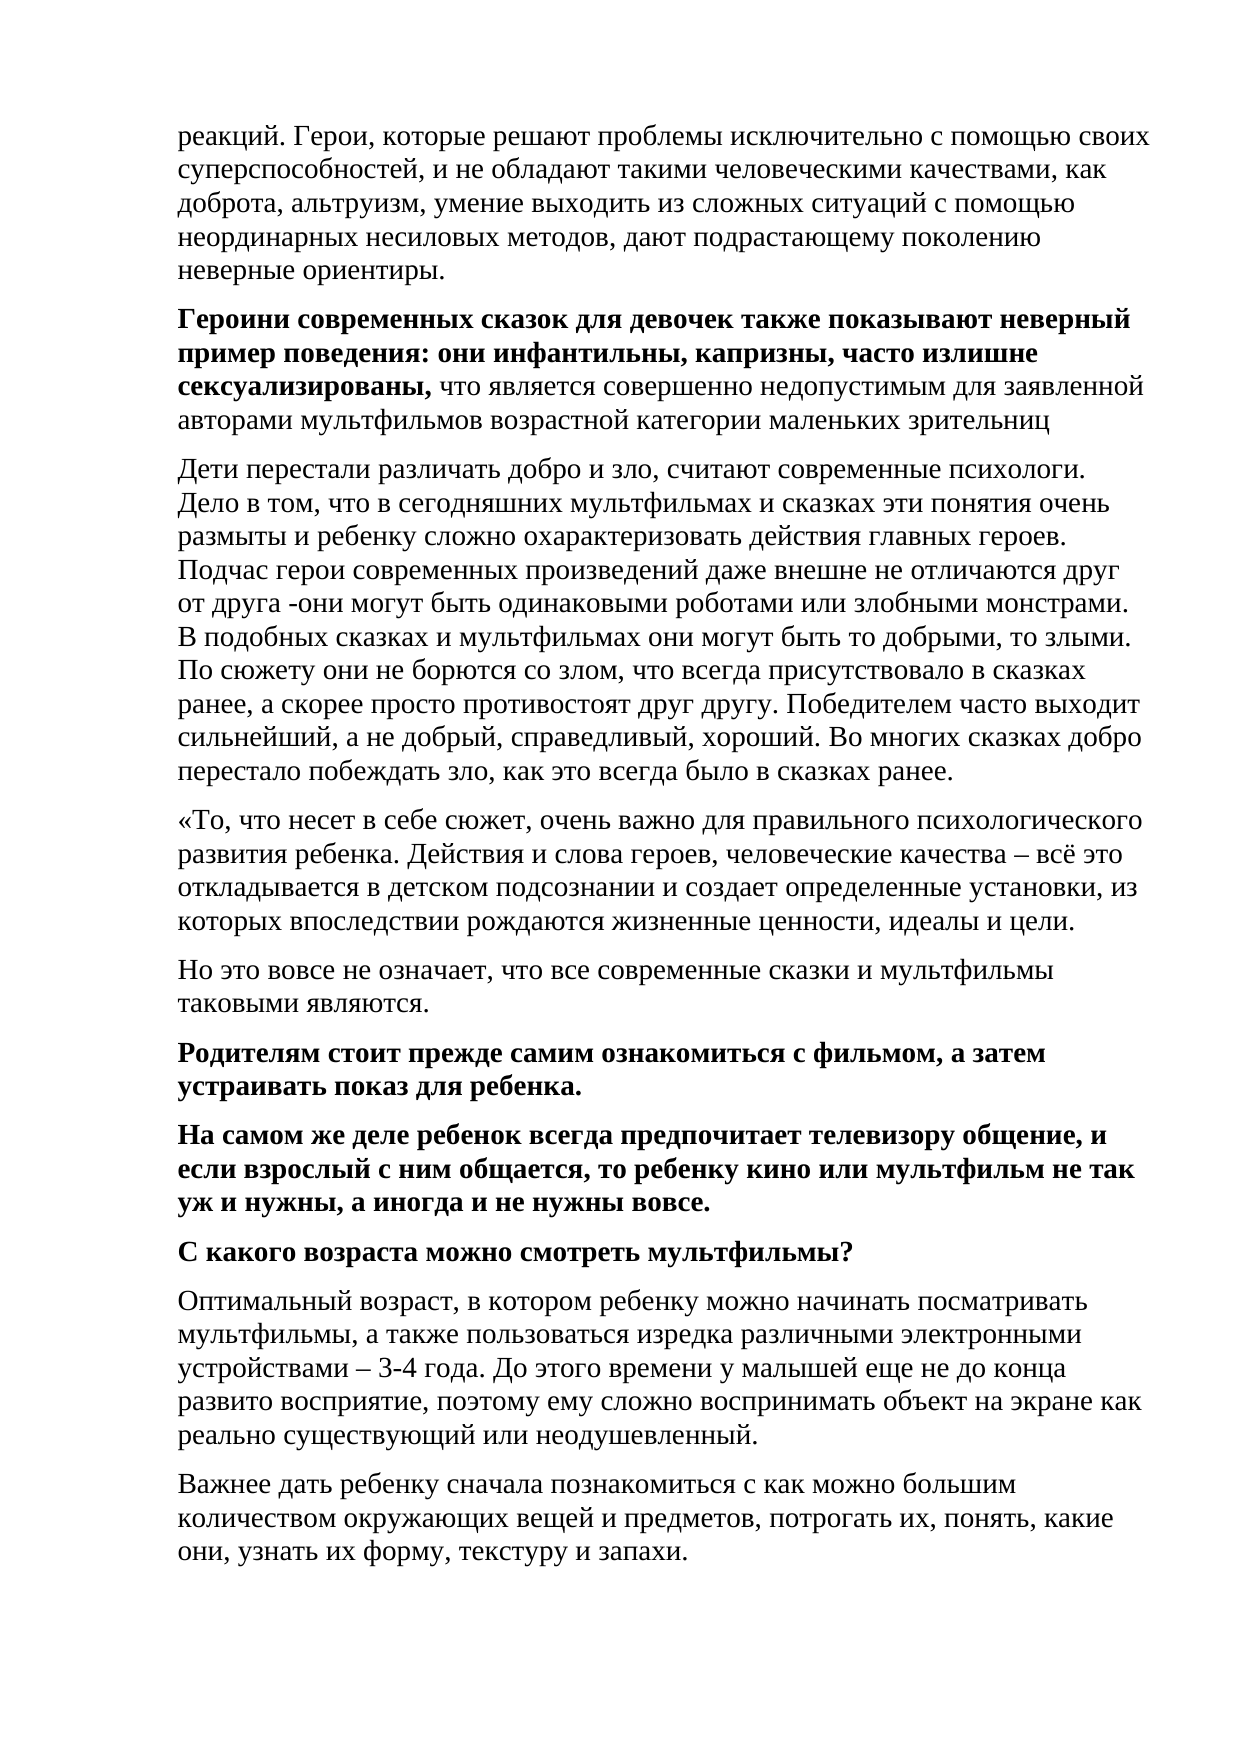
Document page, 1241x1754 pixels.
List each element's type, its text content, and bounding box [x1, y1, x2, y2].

text Но это вовсе не означает, что все современные сказки и мультфильмы таковыми являются. [177, 952, 1152, 1019]
text Оптимальный возраст, в котором ребенку можно начинать посматривать мультфильмы, а также пользоваться изредка различными электронными устройствами – 3-4 года. До этого времени у малышей еще не до конца развито восприятие, поэтому ему сложно воспринимать объект на экране как реально существующий или неодушевленный. [177, 1283, 1152, 1451]
text На самом же деле ребенок всегда предпочитает телевизору общение, и если взрослый с ним общается, то ребенку кино или мультфильм не так уж и нужны, а иногда и не нужны вовсе. [177, 1117, 1152, 1218]
text Героини современных сказок для девочек также показывают неверный пример поведения: они инфантильны, капризны, часто излишне сексуализированы, что является совершенно недопустимым для заявленной авторами мультфильмов возрастной категории маленьких зрительниц [177, 301, 1152, 436]
text С какого возраста можно смотреть мультфильмы? [177, 1234, 1152, 1267]
text Важнее дать ребенку сначала познакомиться с как можно большим количеством окружающих вещей и предметов, потрогать их, понять, какие они, узнать их форму, текстуру и запахи. [177, 1466, 1152, 1567]
text Родителям стоит прежде самим ознакомиться с фильмом, а затем устраивать показ для ребенка. [177, 1035, 1152, 1102]
text «То, что несет в себе сюжет, очень важно для правильного психологического развития ребенка. Действия и слова героев, человеческие качества – всё это откладывается в детском подсознании и создает определенные установки, из которых впоследствии рождаются жизненные ценности, идеалы и цели. [177, 802, 1152, 936]
text Дети перестали различать добро и зло, считают современные психологи. Дело в том, что в сегодняшних мультфильмах и сказках эти понятия очень размыты и ребенку сложно охарактеризовать действия главных героев. Подчас герои современных произведений даже внешне не отличаются друг от друга -они могут быть одинаковыми роботами или злобными монстрами. В подобных сказках и мультфильмах они могут быть то добрыми, то злыми. По сюжету они не борются со злом, что всегда присутствовало в сказках ранее, а скорее просто противостоят друг другу. Победителем часто выходит сильнейший, а не добрый, справедливый, хороший. Во многих сказках добро перестало побеждать зло, как это всегда было в сказках ранее. [177, 451, 1152, 787]
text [177, 118, 1152, 286]
